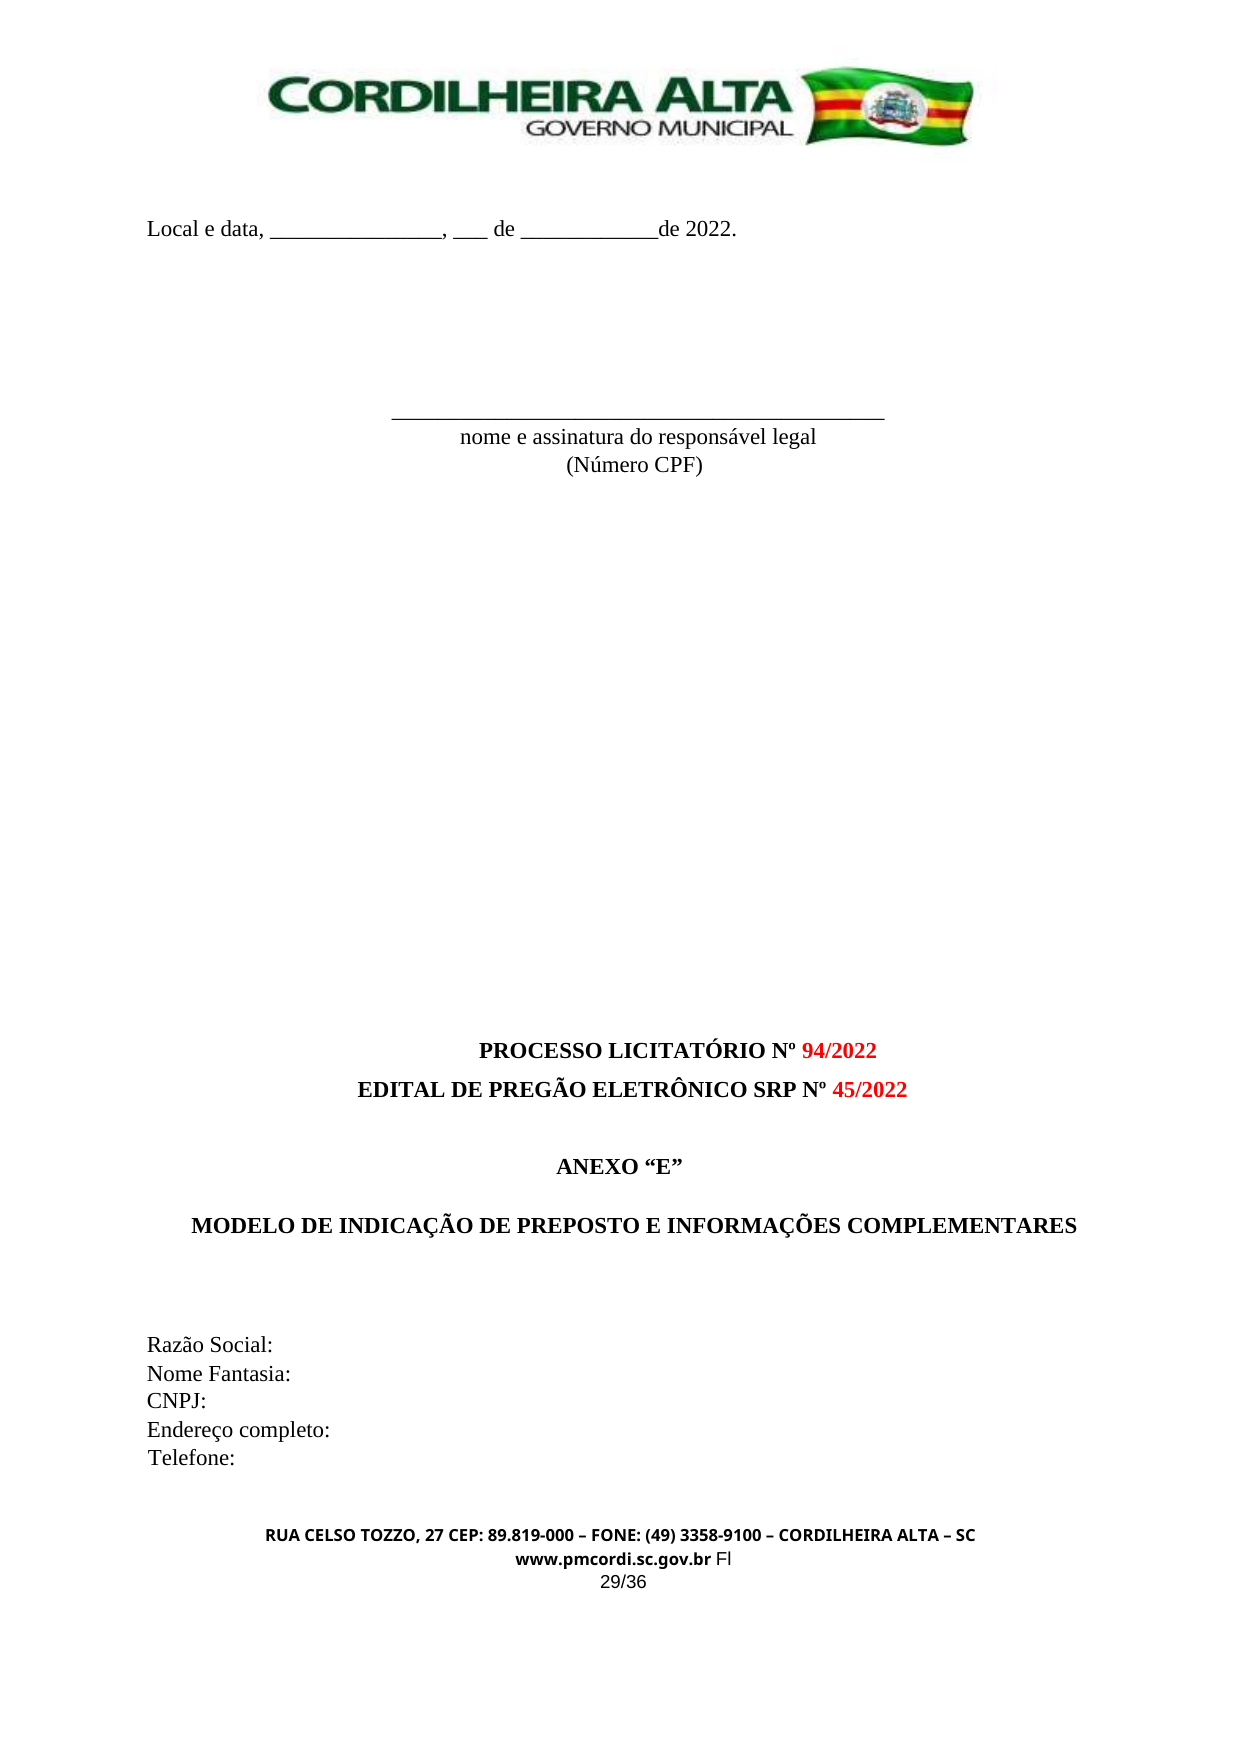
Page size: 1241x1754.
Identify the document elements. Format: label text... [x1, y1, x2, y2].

text (Número CPF) [247, 451, 1022, 477]
text Telefone: [148, 1444, 1113, 1470]
text CNPJ: [147, 1388, 1113, 1414]
text PROCESSO LICITATÓRIO Nº 94/2022 [146, 1037, 1119, 1063]
text Razão Social: [147, 1332, 1113, 1358]
text ANEXO “E” [147, 1153, 1092, 1180]
text MODELO DE INDICAÇÃO DE PREPOSTO E INFORMAÇÕES COMPLEMENTARES [177, 1212, 1092, 1238]
text Local e data, _______________, ___ de ____________de 2022. [147, 214, 1113, 241]
text ___________________________________________ nome e assinatura do responsável legal [383, 396, 893, 449]
text Nome Fantasia: [147, 1359, 1113, 1386]
picture [245, 43, 997, 171]
text Endereço completo: [147, 1416, 1113, 1442]
text EDITAL DE PREGÃO ELETRÔNICO SRP Nº 45/2022 [146, 1076, 1119, 1102]
